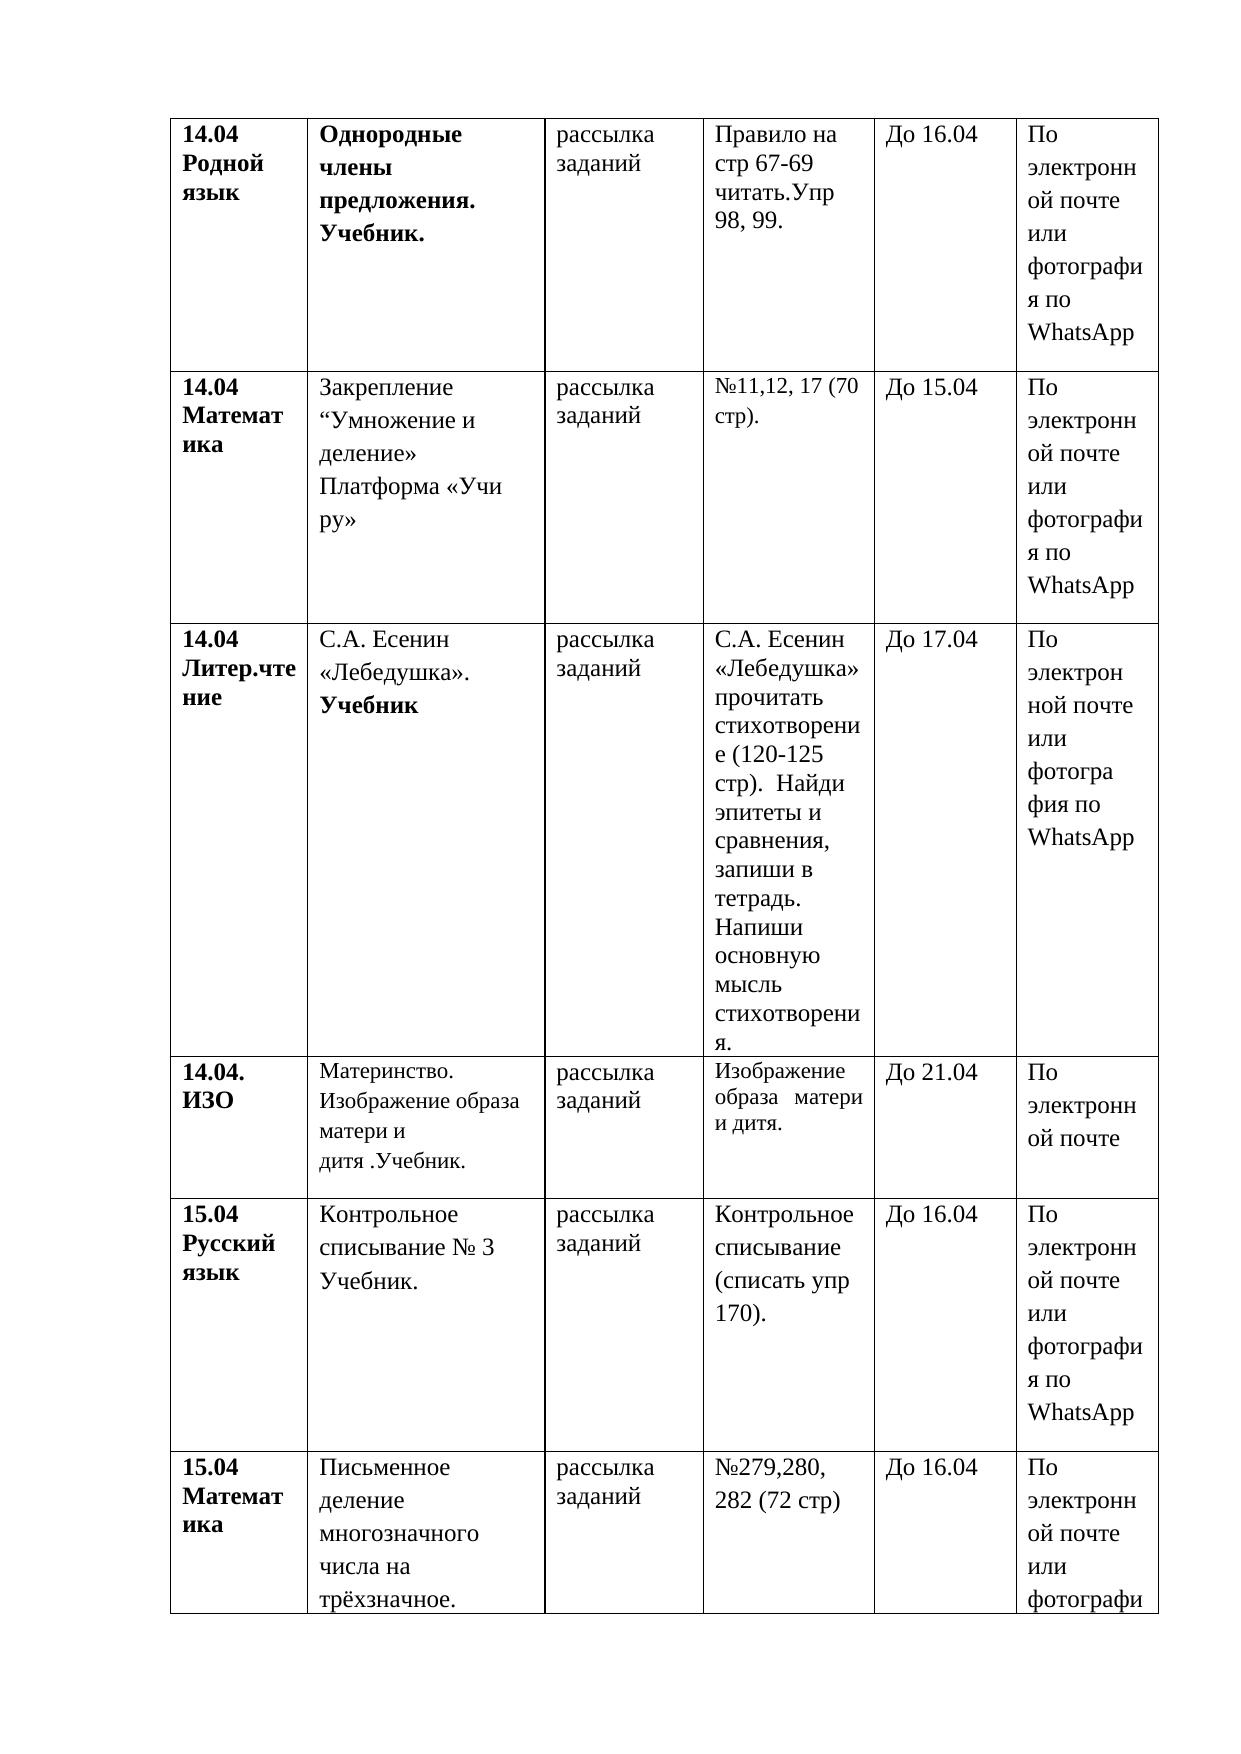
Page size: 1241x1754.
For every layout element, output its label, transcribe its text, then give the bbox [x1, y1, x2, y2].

table_cell рассылка заданий [546, 624, 703, 1056]
table_cell 14.04 Математика [171, 372, 307, 623]
table_cell Материнство. Изображение образа матери и дитя .Учебник. [308, 1057, 544, 1198]
table_cell 14.04 Родной язык [171, 119, 307, 371]
table_cell №11,12, 17 (70 стр). [704, 372, 874, 623]
table_cell Однородные члены предложения. Учебник. [308, 119, 544, 371]
table_cell Правило на стр 67-69 читать.Упр 98, 99. [704, 119, 874, 371]
table_cell рассылка заданий [546, 1452, 703, 1613]
table_cell По электронной почте или фотография по WhatsApp [1017, 1199, 1158, 1451]
table_cell 14.04 Литер.чтение [171, 624, 307, 1056]
table_cell До 17.04 [875, 624, 1016, 1056]
table_cell До 15.04 [875, 372, 1016, 623]
table_cell По электронной почте или фотография по WhatsApp [1017, 372, 1158, 623]
table_cell рассылка заданий [546, 1199, 703, 1451]
table_cell До 16.04 [875, 1199, 1016, 1451]
table_cell До 16.04 [875, 119, 1016, 371]
table_cell С.А. Есенин «Лебедушка»прочитать стихотворение (120-125 стр). Найди эпитеты и сравнения, запиши в тетрадь. Напиши основную мысль стихотворения. [704, 624, 874, 1056]
table_cell До 16.04 [875, 1452, 1016, 1613]
table_cell По электронной почте [1017, 1057, 1158, 1198]
table_cell По электрон ной почте или фотогра фия по WhatsApp [1017, 624, 1158, 1056]
table_cell 15.04 Русский язык [171, 1199, 307, 1451]
table_cell Контрольное списывание (списать упр 170). [704, 1199, 874, 1451]
table_cell 14.04. ИЗО [171, 1057, 307, 1198]
table_cell 15.04 Математика [171, 1452, 307, 1613]
table_cell До 21.04 [875, 1057, 1016, 1198]
table_cell Закрепление “Умножение и деление» Платформа «Учи ру» [308, 372, 544, 623]
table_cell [704, 1452, 874, 1613]
table_cell рассылка заданий [546, 372, 703, 623]
table_cell Контрольное списывание № 3 Учебник. [308, 1199, 544, 1451]
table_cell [308, 1452, 544, 1613]
table_cell Изображение образа матери и дитя. [704, 1057, 874, 1198]
table_cell рассылка заданий [546, 119, 703, 371]
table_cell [1017, 1452, 1158, 1613]
table_cell рассылка заданий [546, 1057, 703, 1198]
table_cell С.А. Есенин «Лебедушка». Учебник [308, 624, 544, 1056]
table_cell По электронной почте или фотография по WhatsApp [1017, 119, 1158, 371]
